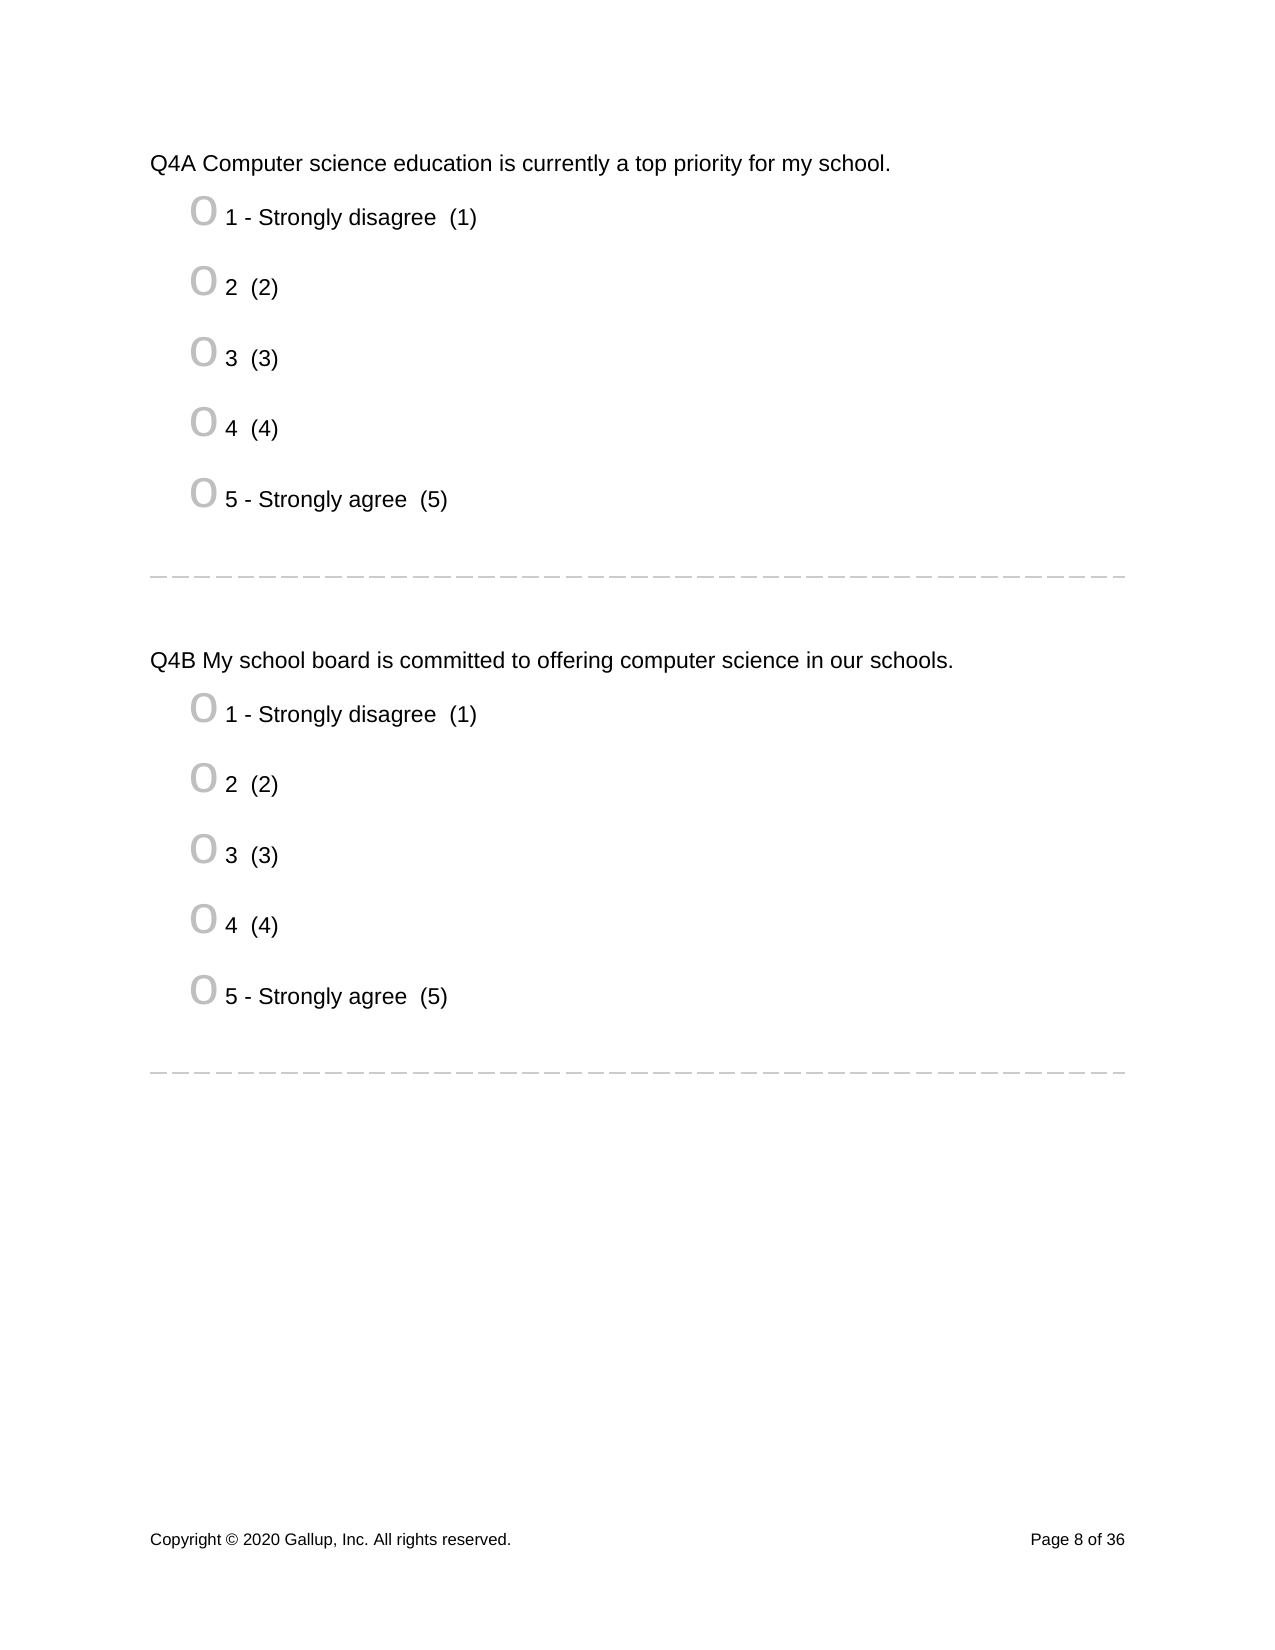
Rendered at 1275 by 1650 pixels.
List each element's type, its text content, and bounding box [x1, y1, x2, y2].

text Q4B My school board is committed to offering computer science in our schools. [150, 647, 1125, 673]
list 1 - Strongly disagree (1) [187, 677, 1125, 738]
list 3 (3) [187, 818, 1125, 879]
list 2 (2) [187, 747, 1125, 809]
list 5 - Strongly agree (5) [187, 959, 1125, 1020]
text Q4A Computer science education is currently a top priority for my school. [150, 150, 1125, 176]
list 5 - Strongly agree (5) [187, 462, 1125, 524]
list 2 (2) [187, 251, 1125, 312]
list 4 (4) [187, 392, 1125, 453]
list 3 (3) [187, 321, 1125, 383]
list 4 (4) [187, 888, 1125, 950]
list 1 - Strongly disagree (1) [187, 180, 1125, 242]
